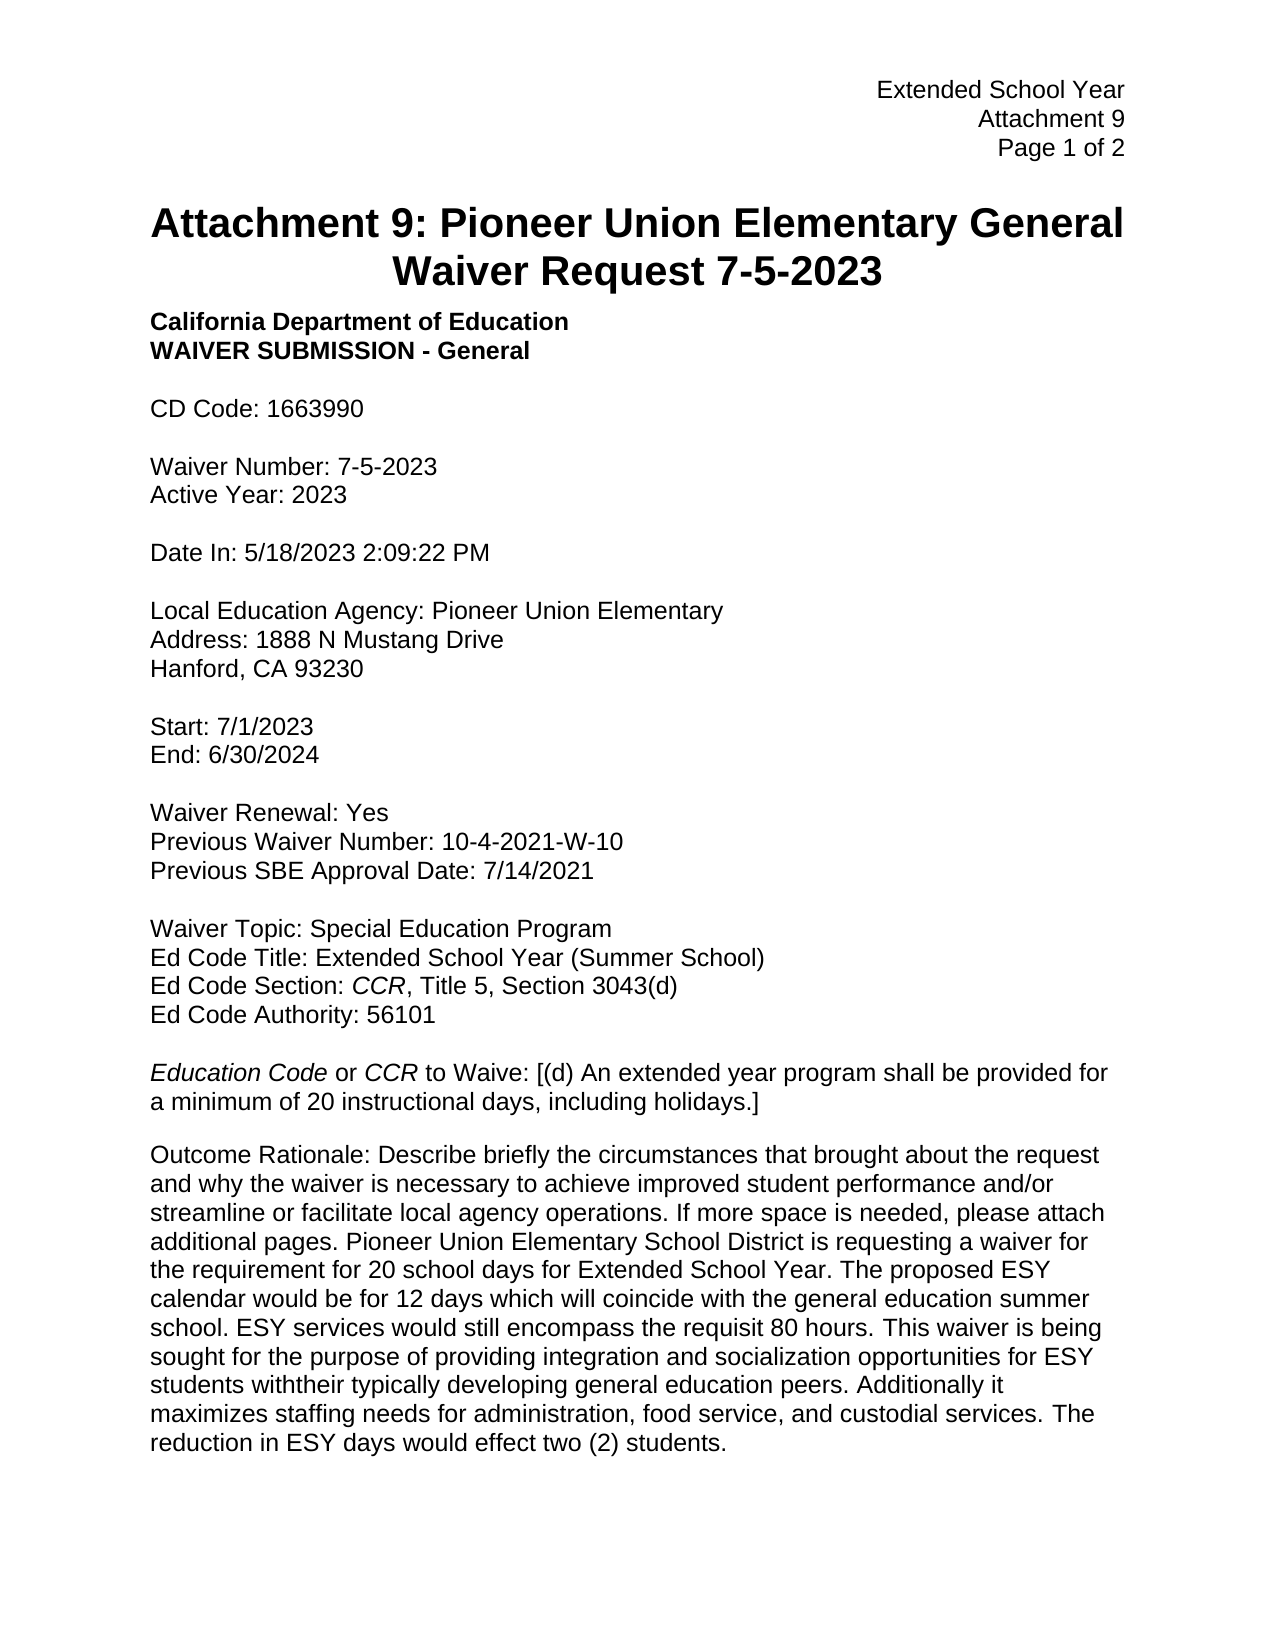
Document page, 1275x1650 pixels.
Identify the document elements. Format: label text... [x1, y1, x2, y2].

text Hanford, CA 93230 [150, 654, 1125, 682]
text Outcome Rationale: Describe briefly the circumstances that brought about the request and why the waiver is necessary to achieve improved student performance and/or streamline or facilitate local agency operations. If more space is needed, please attach additional pages. Pioneer Union Elementary School District is requesting a waiver for the requirement for 20 school days for Extended School Year. The proposed ESY calendar would be for 12 days which will coincide with the general education summer school. ESY services would still encompass the requisit 80 hours. This waiver is being sought for the purpose of providing integration and socialization opportunities for ESY students withtheir typically developing general education peers. Additionally it maximizes staffing needs for administration, food service, and custodial services. The reduction in ESY days would effect two (2) students. [150, 1140, 1125, 1457]
text Date In: 5/18/2023 2:09:22 PM [150, 538, 1125, 567]
text Ed Code Section: CCR, Title 5, Section 3043(d) [150, 971, 1125, 1000]
text Waiver Renewal: Yes [150, 798, 1125, 827]
text Start: 7/1/2023 [150, 712, 1125, 740]
text End: 6/30/2024 [150, 740, 1125, 769]
text Previous Waiver Number: 10-4-2021-W-10 [150, 827, 1125, 856]
text Local Education Agency: Pioneer Union Elementary [150, 596, 1125, 625]
text Active Year: 2023 [150, 480, 1125, 509]
text Ed Code Authority: 56101 [150, 1000, 1125, 1029]
text Address: 1888 N Mustang Drive [150, 625, 1125, 654]
text WAIVER SUBMISSION - General [150, 336, 1125, 364]
text Waiver Number: 7-5-2023 [150, 452, 1125, 480]
text Waiver Topic: Special Education Program [150, 914, 1125, 942]
subtitle Attachment 9: Pioneer Union Elementary General Waiver Request 7-5-2023 [150, 199, 1125, 294]
text Previous SBE Approval Date: 7/14/2021 [150, 856, 1125, 884]
text Ed Code Title: Extended School Year (Summer School) [150, 942, 1125, 971]
text CD Code: 1663990 [150, 394, 1125, 422]
text Education Code or CCR to Waive: [(d) An extended year program shall be provided for a minimum of 20 instructional days, including holidays.] [760, 1058, 1125, 1115]
text California Department of Education [150, 307, 1125, 336]
